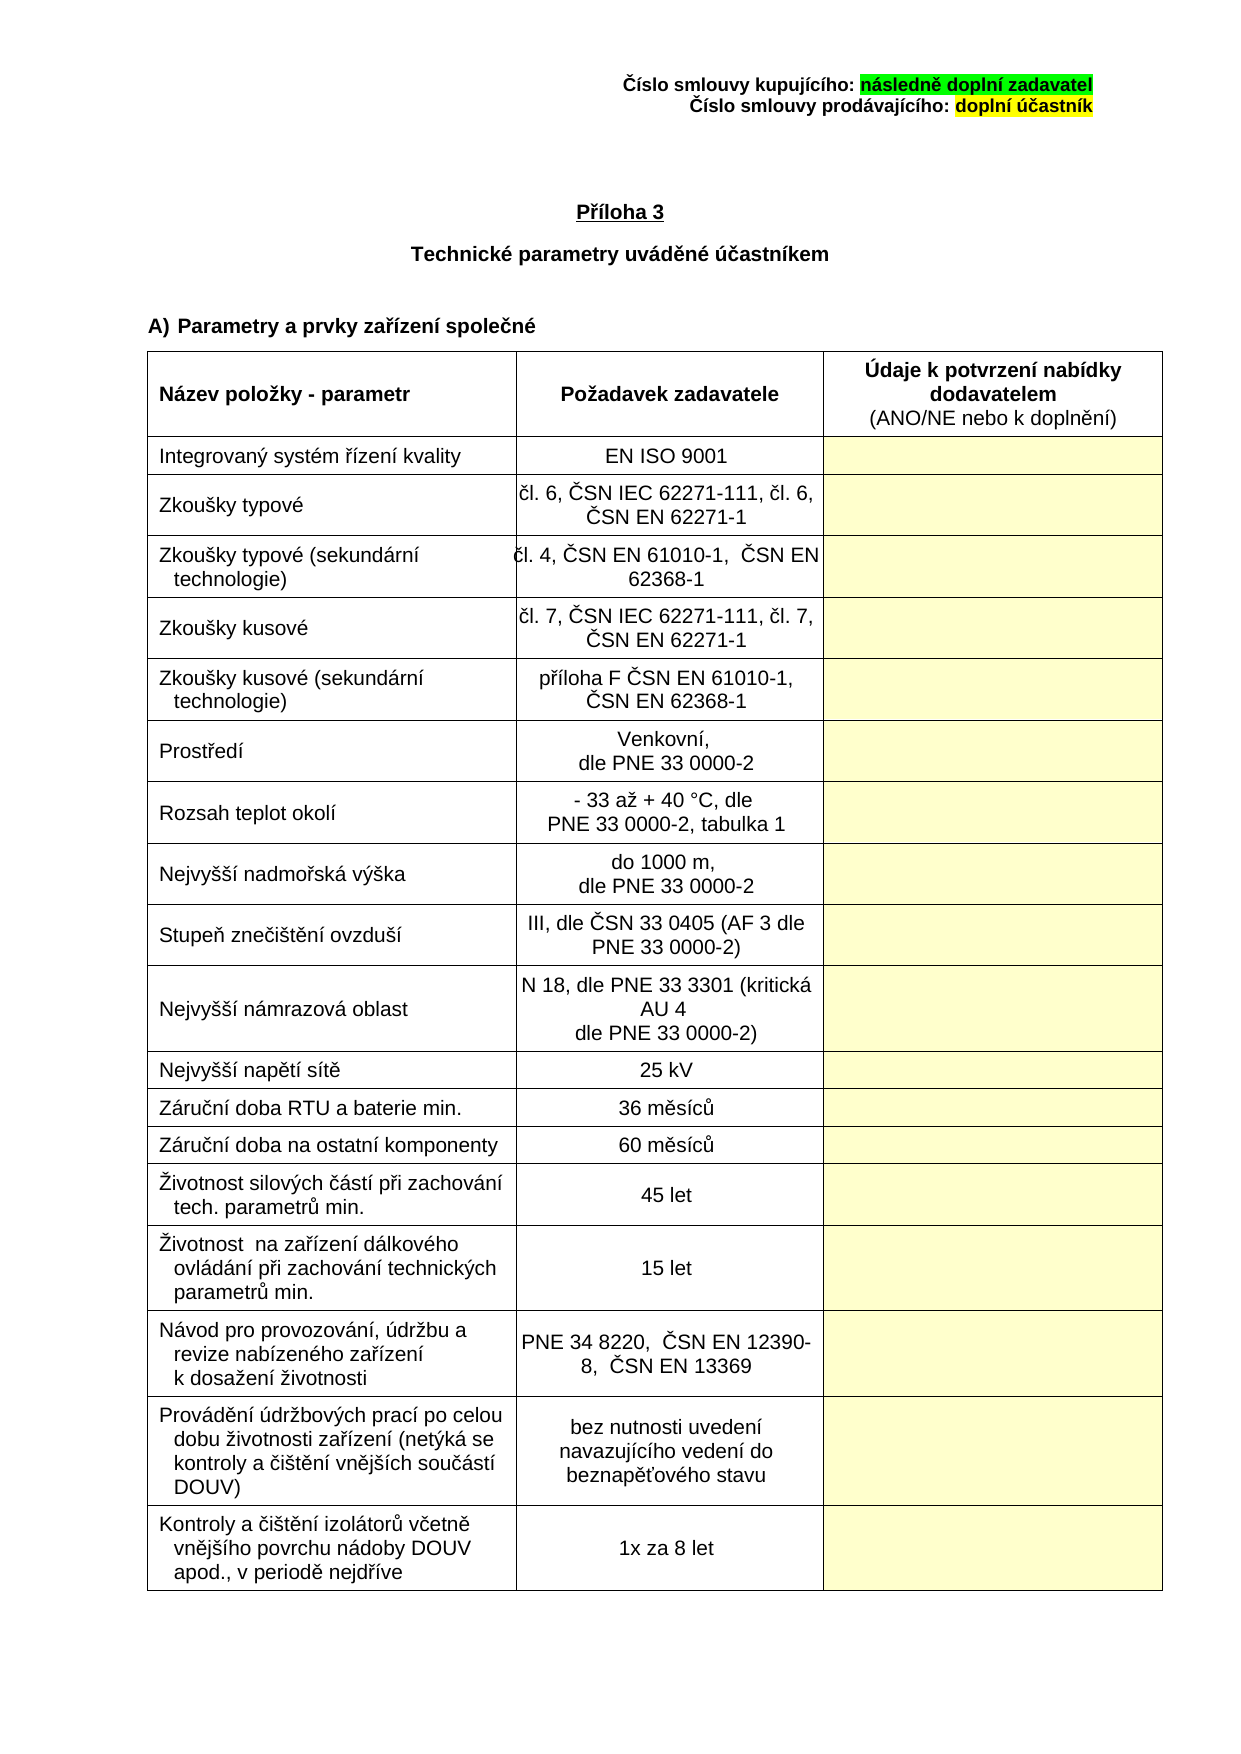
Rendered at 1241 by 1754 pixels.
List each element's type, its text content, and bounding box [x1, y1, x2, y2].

table_header Požadavek zadavatele [517, 352, 823, 436]
table_cell [824, 1226, 1162, 1310]
table_cell příloha F ČSN EN 61010-1, ČSN EN 62368-1 [517, 659, 823, 719]
table_cell čl. 7, ČSN IEC 62271-111, čl. 7, ČSN EN 62271-1 [517, 598, 823, 658]
table_cell [824, 598, 1162, 658]
table_cell Stupeň znečištění ovzduší [148, 905, 516, 965]
table_cell Zkoušky typové [148, 475, 516, 535]
table_cell Záruční doba RTU a baterie min. [148, 1089, 516, 1126]
table_cell PNE 34 8220, ČSN EN 12390-8, ČSN EN 13369 [517, 1311, 823, 1396]
table_cell do 1000 m, dle PNE 33 0000-2 [517, 844, 823, 904]
table_cell [824, 1164, 1162, 1225]
table_cell III, dle ČSN 33 0405 (AF 3 dle PNE 33 0000-2) [517, 905, 823, 965]
table_cell [824, 1052, 1162, 1088]
table_cell [824, 721, 1162, 781]
table_cell [824, 437, 1162, 474]
table_cell [824, 536, 1162, 597]
table_cell [824, 659, 1162, 719]
table_cell [824, 905, 1162, 965]
table_cell 1x za 8 let [517, 1506, 823, 1590]
table_cell Nejvyšší napětí sítě [148, 1052, 516, 1088]
table_cell 60 měsíců [517, 1127, 823, 1163]
table_cell Životnost na zařízení dálkového ovládání při zachování technických parametrů min. [148, 1226, 516, 1310]
table_cell [824, 1127, 1162, 1163]
table_cell 45 let [517, 1164, 823, 1225]
table_cell Prostředí [148, 721, 516, 781]
table_cell [824, 1397, 1162, 1505]
table_cell [824, 844, 1162, 904]
table_cell čl. 6, ČSN IEC 62271-111, čl. 6, ČSN EN 62271-1 [517, 475, 823, 535]
table_cell Nejvyšší námrazová oblast [148, 966, 516, 1051]
table_cell Rozsah teplot okolí [148, 782, 516, 842]
text Příloha 3 [148, 194, 1093, 224]
table_cell 25 kV [517, 1052, 823, 1088]
table_cell Venkovní, dle PNE 33 0000-2 [517, 721, 823, 781]
table_cell Nejvyšší nadmořská výška [148, 844, 516, 904]
table_cell [824, 1506, 1162, 1590]
table_cell bez nutnosti uvedení navazujícího vedení do beznapěťového stavu [517, 1397, 823, 1505]
table_cell Návod pro provozování, údržbu a revize nabízeného zařízení k dosažení životnosti [148, 1311, 516, 1396]
table_cell Zkoušky typové (sekundární technologie) [148, 536, 516, 597]
table_cell 15 let [517, 1226, 823, 1310]
table_cell N 18, dle PNE 33 3301 (kritická AU 4 dle PNE 33 0000-2) [517, 966, 823, 1051]
table_cell - 33 až + 40 °C, dle PNE 33 0000-2, tabulka 1 [517, 782, 823, 842]
table_header Název položky - parametr [148, 352, 516, 436]
table_cell čl. 4, ČSN EN 61010-1, ČSN EN 62368-1 [517, 536, 823, 597]
text Technické parametry uváděné účastníkem [148, 236, 1093, 265]
table_cell [824, 475, 1162, 535]
table_cell EN ISO 9001 [517, 437, 823, 474]
table_cell Zkoušky kusové (sekundární technologie) [148, 659, 516, 719]
table_cell Zkoušky kusové [148, 598, 516, 658]
table_cell [824, 782, 1162, 842]
table_cell Životnost silových částí při zachování tech. parametrů min. [148, 1164, 516, 1225]
table_cell [824, 966, 1162, 1051]
table_cell [824, 1089, 1162, 1126]
table_cell Kontroly a čištění izolátorů včetně vnějšího povrchu nádoby DOUV apod., v periodě nejdříve [148, 1506, 516, 1590]
table_cell [824, 1311, 1162, 1396]
list Parametry a prvky zařízení společné [148, 314, 1093, 338]
table_cell 36 měsíců [517, 1089, 823, 1126]
table_cell Záruční doba na ostatní komponenty [148, 1127, 516, 1163]
table_header Údaje k potvrzení nabídky dodavatelem (ANO/NE nebo k doplnění) [824, 352, 1162, 436]
table_cell Provádění údržbových prací po celou dobu životnosti zařízení (netýká se kontroly a čištění vnějších součástí DOUV) [148, 1397, 516, 1505]
table_cell Integrovaný systém řízení kvality [148, 437, 516, 474]
